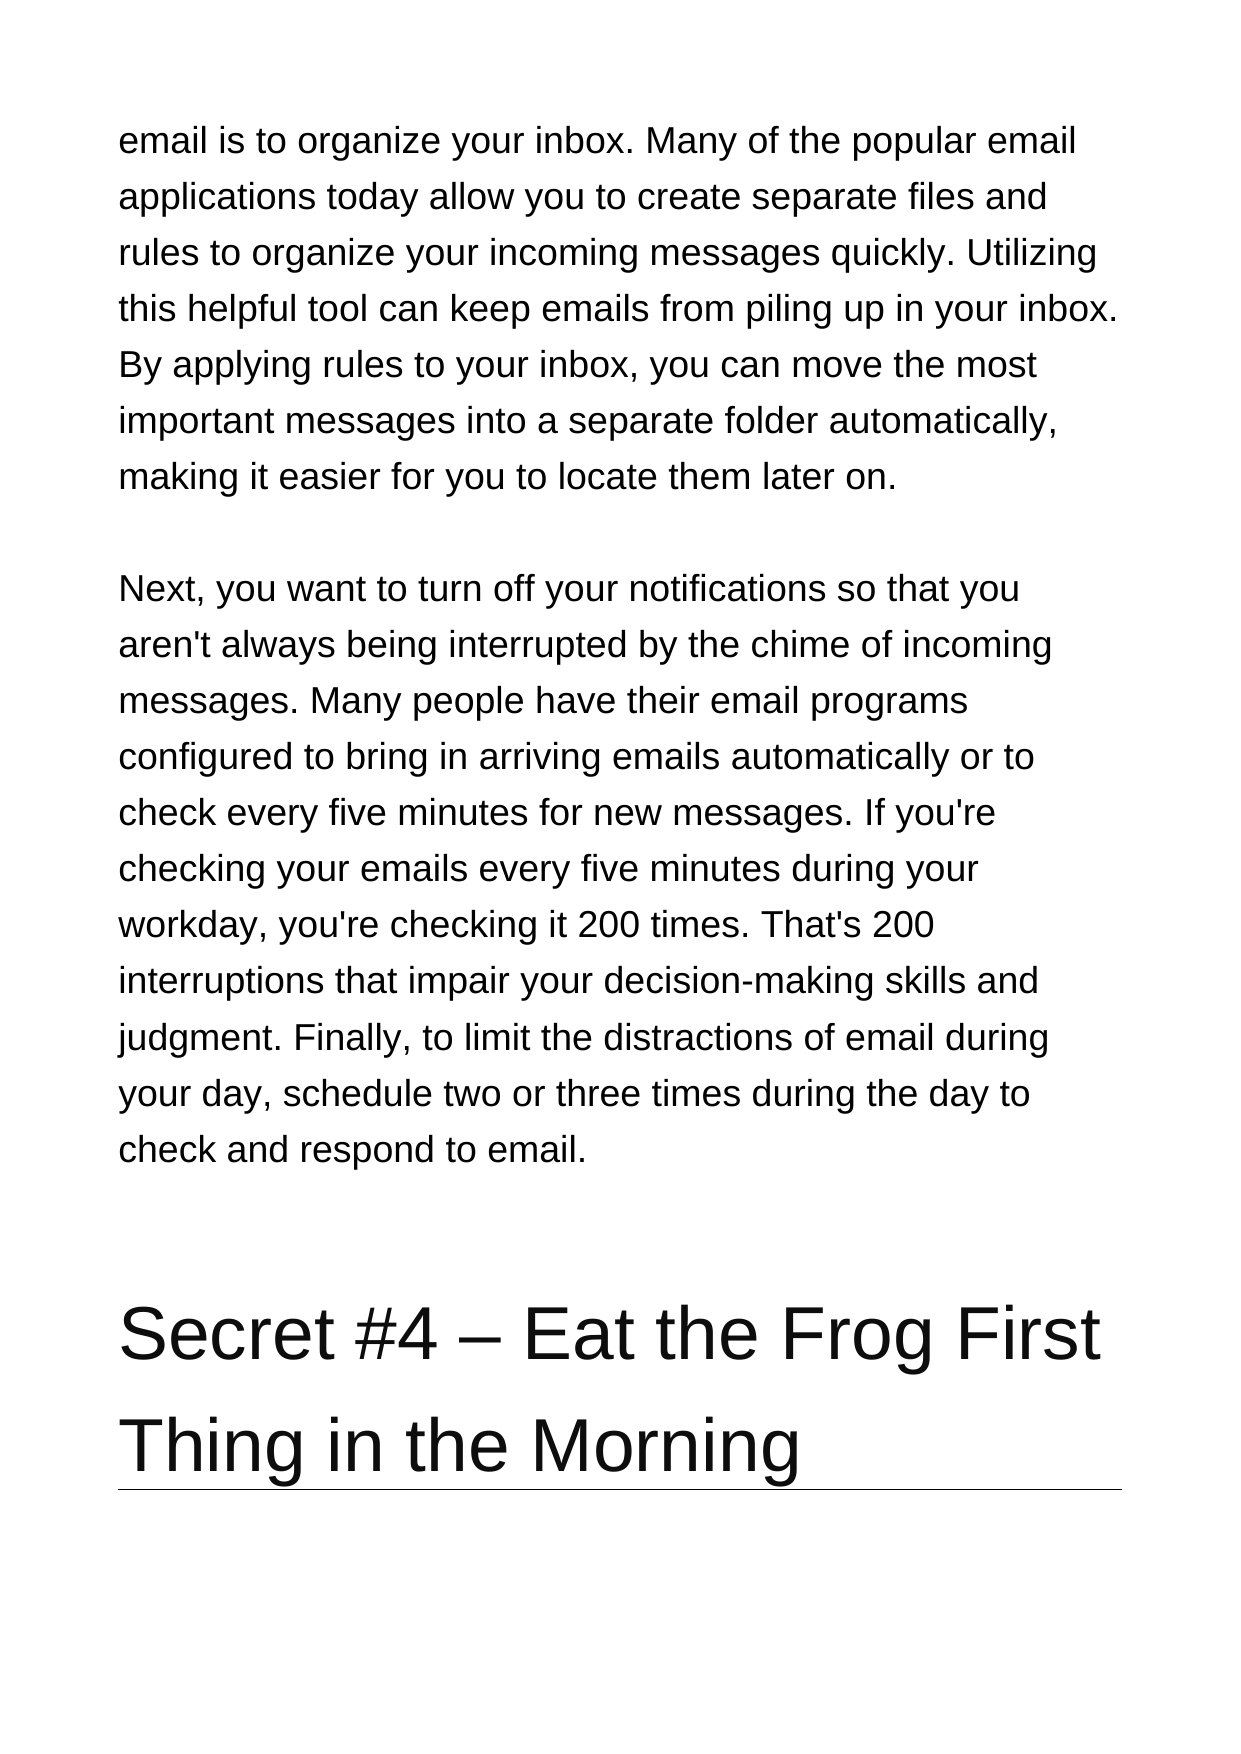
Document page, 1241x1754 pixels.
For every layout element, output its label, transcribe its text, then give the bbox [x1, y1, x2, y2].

text Next, you want to turn off your notifications so that you aren't always being interrupted by the chime of incoming messages. Many people have their email programs configured to bring in arriving emails automatically or to check every five minutes for new messages. If you're checking your emails every five minutes during your workday, you're checking it 200 times. That's 200 interruptions that impair your decision-making skills and judgment. Finally, to limit the distractions of email during your day, schedule two or three times during the day to check and respond to email. [118, 566, 1122, 1170]
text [118, 118, 1122, 497]
subtitle Secret #4 – Eat the Frog First Thing in the Morning [118, 1289, 1122, 1489]
